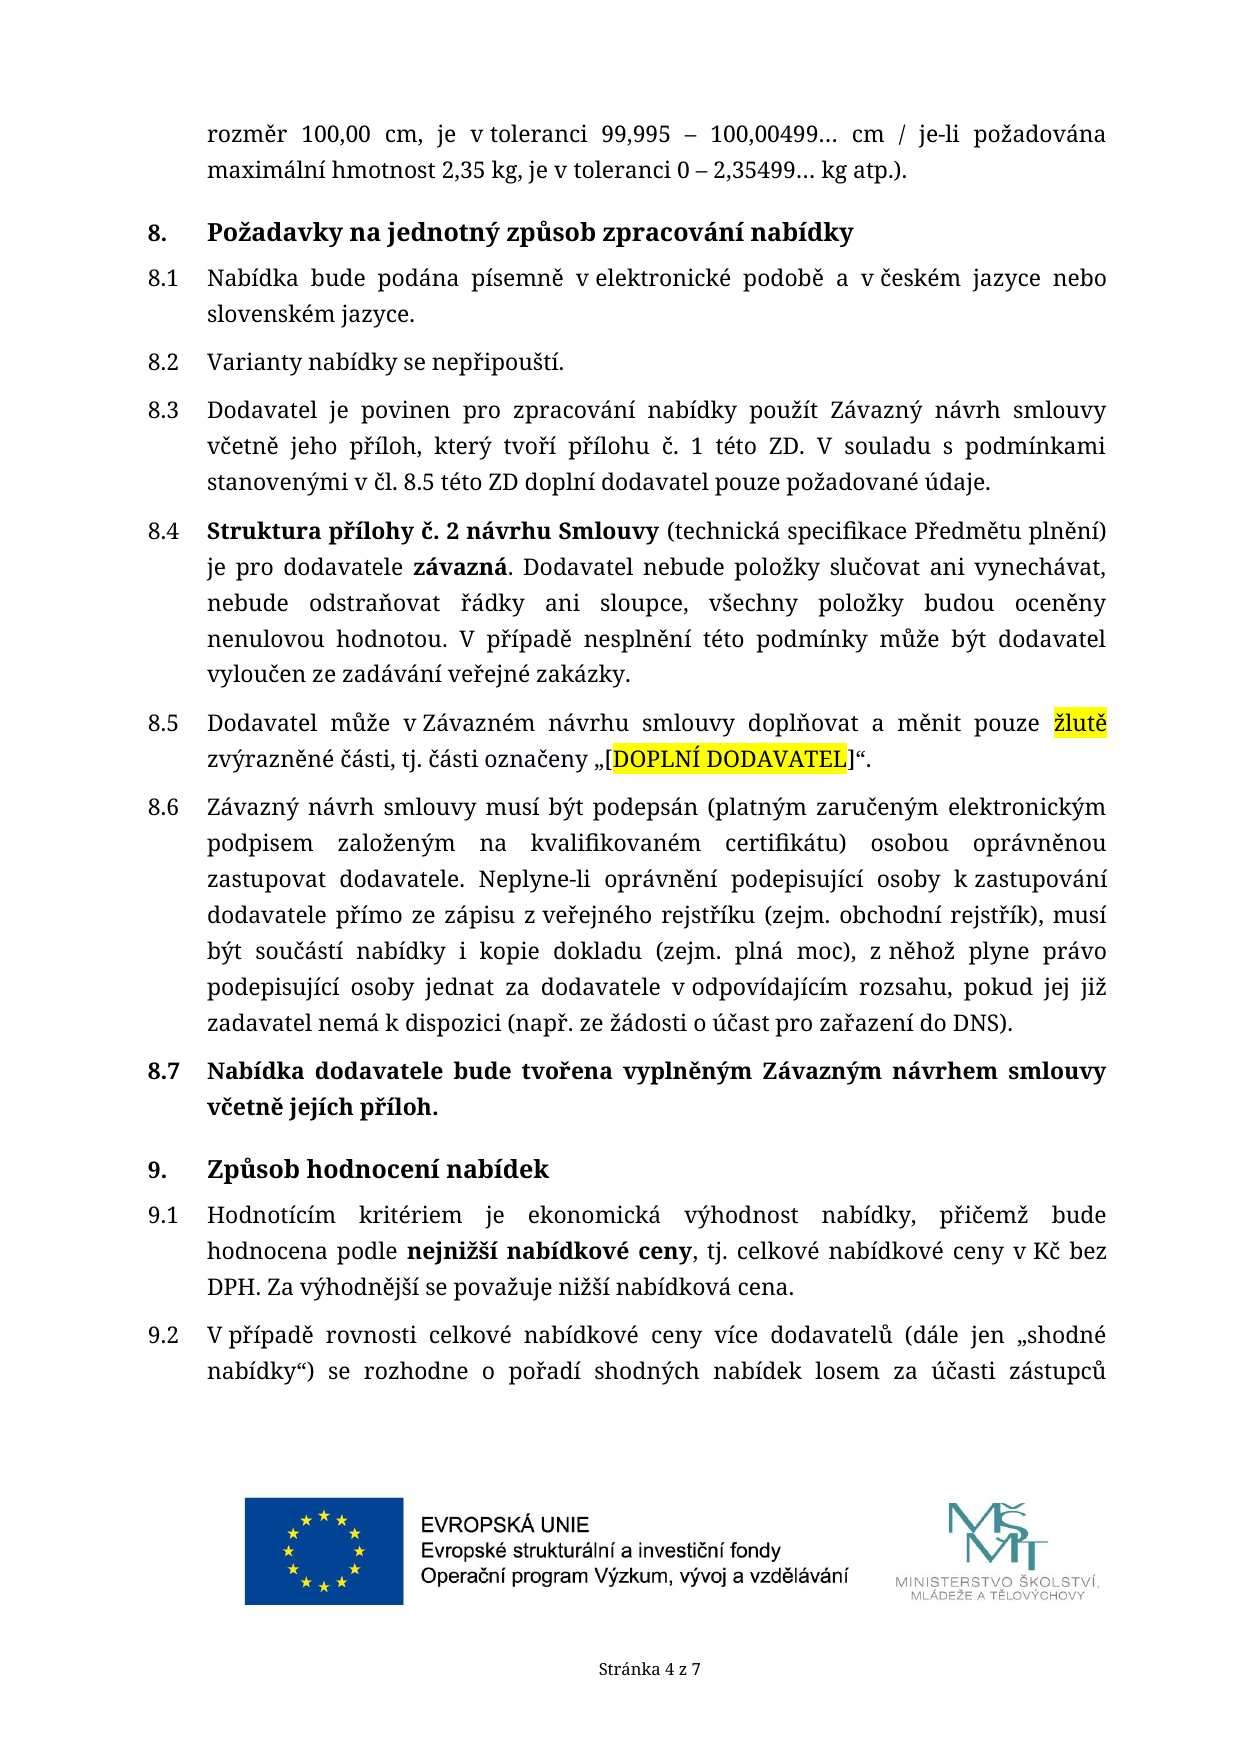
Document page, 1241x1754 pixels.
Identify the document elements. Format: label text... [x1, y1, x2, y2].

picture [192, 1444, 1152, 1658]
list Hodnotícím kritériem je ekonomická výhodnost nabídky, přičemž bude hodnocena podle nejnižší nabídkové ceny, tj. celkové nabídkové ceny v Kč bez DPH. Za výhodnější se považuje nižší nabídková cena. [148, 1199, 1107, 1302]
list Dodavatel je povinen pro zpracování nabídky použít Závazný návrh smlouvy včetně jeho příloh, který tvoří přílohu č. 1 této ZD. V souladu s podmínkami stanovenými v čl. 8.5 této ZD doplní dodavatel pouze požadované údaje. [148, 394, 1107, 497]
list Dodavatel může v Závazném návrhu smlouvy doplňovat a měnit pouze žlutě zvýrazněné části, tj. části označeny „[DOPLNÍ DODAVATEL]“. [148, 707, 1107, 774]
list Nabídka dodavatele bude tvořena vyplněným Závazným návrhem smlouvy včetně jejích příloh. [148, 1055, 1107, 1122]
subtitle Způsob hodnocení nabídek [148, 1152, 1107, 1186]
list Závazný návrh smlouvy musí být podepsán (platným zaručeným elektronickým podpisem založeným na kvalifikovaném certifikátu) osobou oprávněnou zastupovat dodavatele. Neplyne-li oprávnění podepisující osoby k zastupování dodavatele přímo ze zápisu z veřejného rejstříku (zejm. obchodní rejstřík), musí být součástí nabídky i kopie dokladu (zejm. plná moc), z něhož plyne právo podepisující osoby jednat za dodavatele v odpovídajícím rozsahu, pokud jej již zadavatel nemá k dispozici (např. ze žádosti o účast pro zařazení do DNS). [148, 791, 1107, 1038]
list Varianty nabídky se nepřipouští. [148, 346, 1107, 377]
list Nabídka bude podána písemně v elektronické podobě a v českém jazyce nebo slovenském jazyce. [148, 262, 1107, 329]
subtitle Požadavky na jednotný způsob zpracování nabídky [148, 215, 1107, 249]
list Struktura přílohy č. 2 návrhu Smlouvy (technická specifikace Předmětu plnění) je pro dodavatele závazná. Dodavatel nebude položky slučovat ani vynechávat, nebude odstraňovat řádky ani sloupce, všechny položky budou oceněny nenulovou hodnotou. V případě nesplnění této podmínky může být dodavatel vyloučen ze zadávání veřejné zakázky. [148, 515, 1107, 690]
